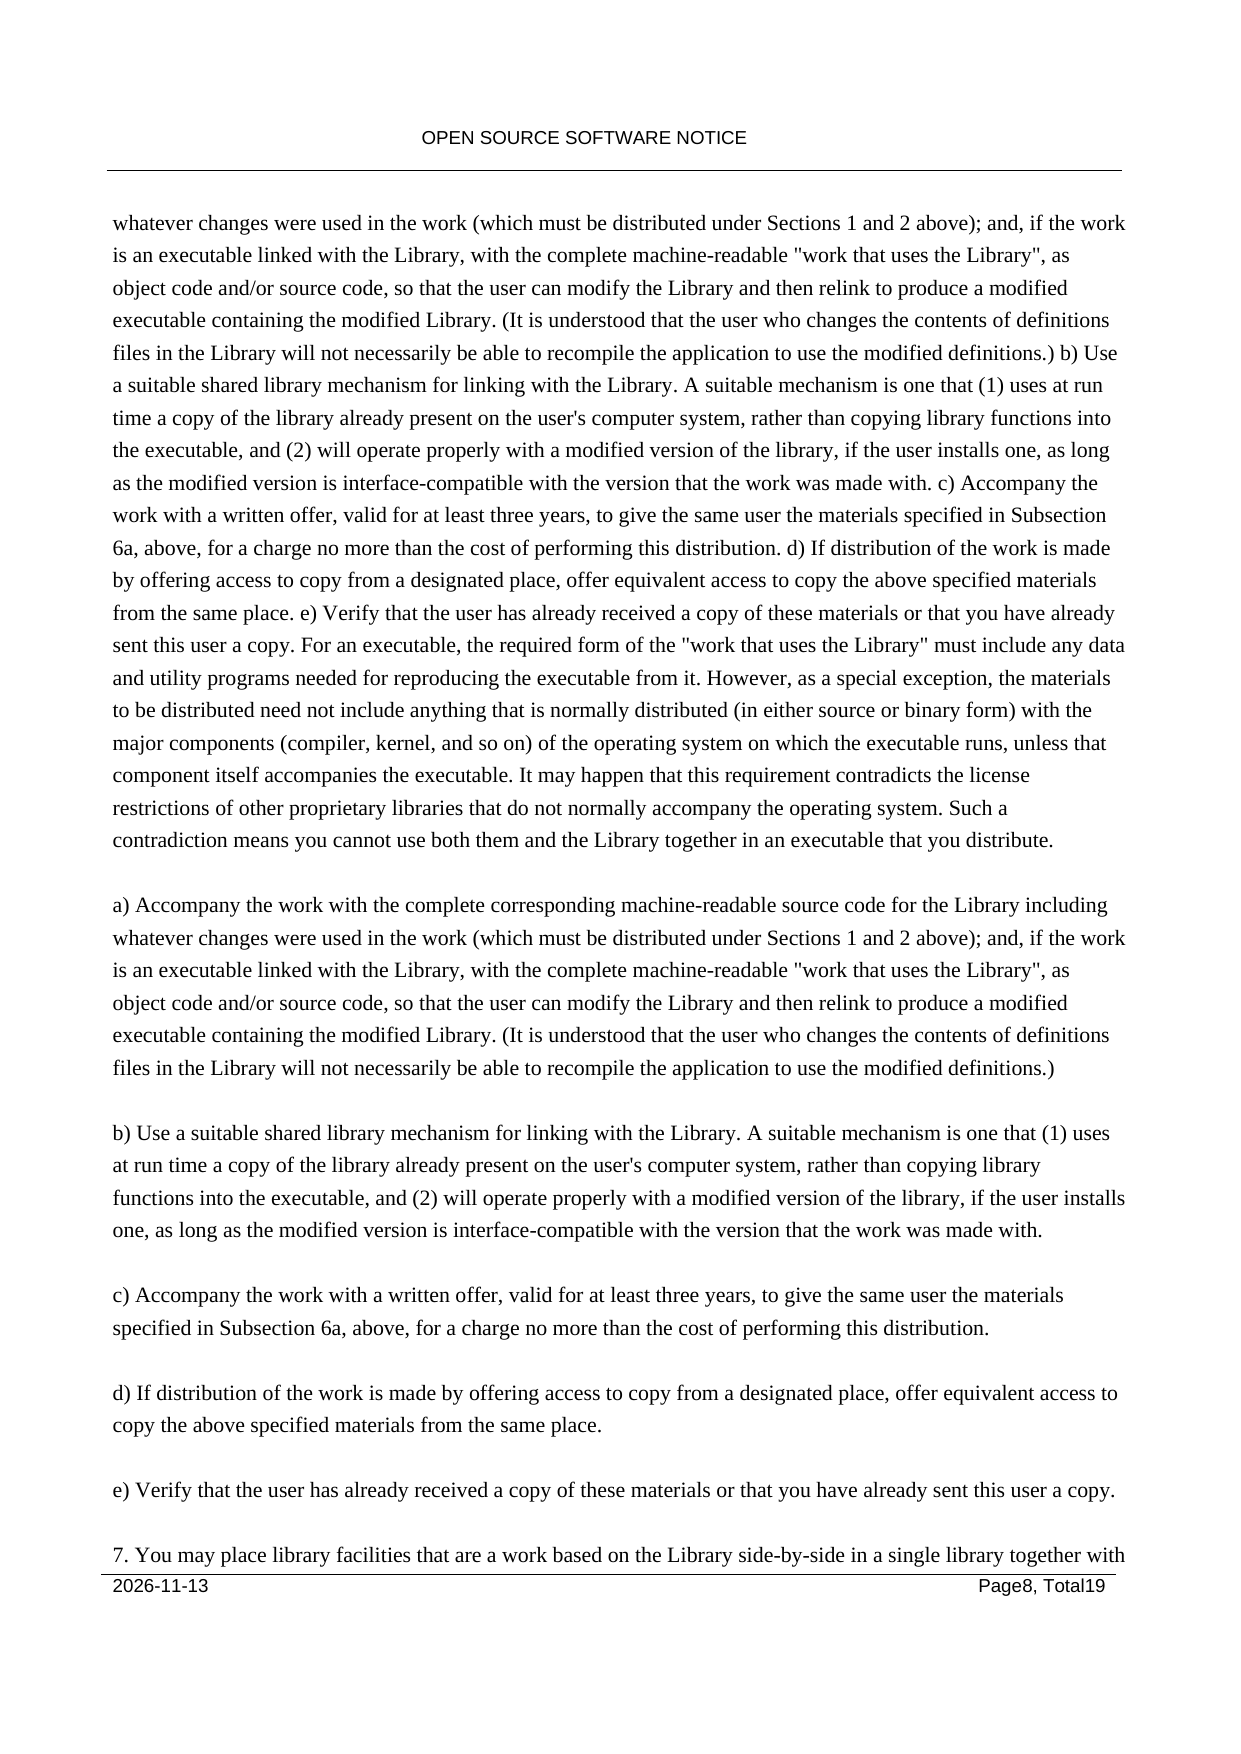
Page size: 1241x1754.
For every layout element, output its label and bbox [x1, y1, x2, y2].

text [112, 206, 1128, 1571]
